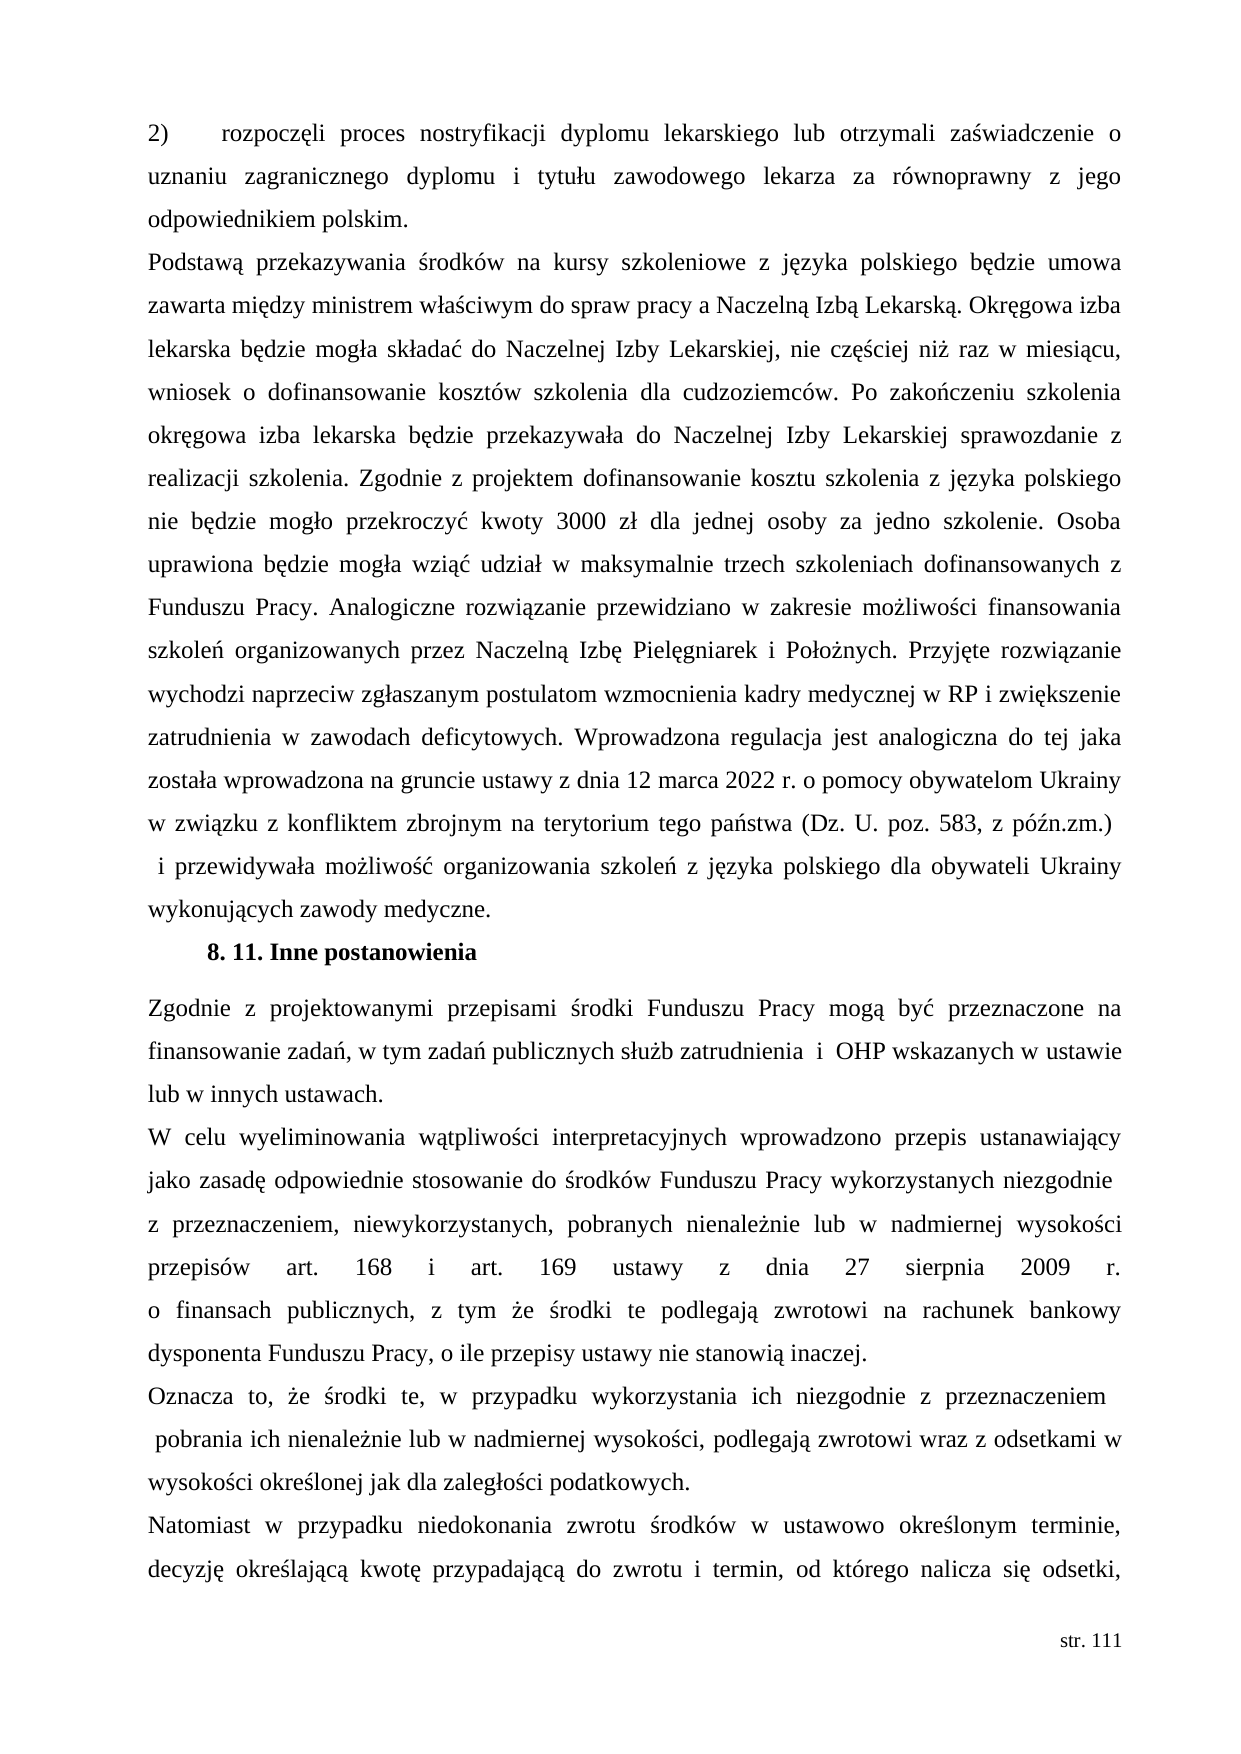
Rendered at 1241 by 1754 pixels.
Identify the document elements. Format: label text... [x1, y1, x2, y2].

subtitle 8. 11. Inne postanowienia [207, 937, 1122, 966]
text Zgodnie z projektowanymi przepisami środki Funduszu Pracy mogą być przeznaczone na finansowanie zadań, w tym zadań publicznych służb zatrudnienia i OHP wskazanych w ustawie lub w innych ustawach. [148, 993, 1122, 1108]
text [148, 1511, 1122, 1582]
text 2) rozpoczęli proces nostryfikacji dyplomu lekarskiego lub otrzymali zaświadczenie o uznaniu zagranicznego dyplomu i tytułu zawodowego lekarza za równoprawny z jego odpowiednikiem polskim. [148, 118, 1122, 233]
text Podstawą przekazywania środków na kursy szkoleniowe z języka polskiego będzie umowa zawarta między ministrem właściwym do spraw pracy a Naczelną Izbą Lekarską. Okręgowa izba lekarska będzie mogła składać do Naczelnej Izby Lekarskiej, nie częściej niż raz w miesiącu, wniosek o dofinansowanie kosztów szkolenia dla cudzoziemców. Po zakończeniu szkolenia okręgowa izba lekarska będzie przekazywała do Naczelnej Izby Lekarskiej sprawozdanie z realizacji szkolenia. Zgodnie z projektem dofinansowanie kosztu szkolenia z języka polskiego nie będzie mogło przekroczyć kwoty 3000 zł dla jednej osoby za jedno szkolenie. Osoba uprawiona będzie mogła wziąć udział w maksymalnie trzech szkoleniach dofinansowanych z Funduszu Pracy. Analogiczne rozwiązanie przewidziano w zakresie możliwości finansowania szkoleń organizowanych przez Naczelną Izbę Pielęgniarek i Położnych. Przyjęte rozwiązanie wychodzi naprzeciw zgłaszanym postulatom wzmocnienia kadry medycznej w RP i zwiększenie zatrudnienia w zawodach deficytowych. Wprowadzona regulacja jest analogiczna do tej jaka została wprowadzona na gruncie ustawy z dnia 12 marca 2022 r. o pomocy obywatelom Ukrainy w związku z konfliktem zbrojnym na terytorium tego państwa (Dz. U. poz. 583, z późn.zm.) i przewidywała możliwość organizowania szkoleń z języka polskiego dla obywateli Ukrainy wykonujących zawody medyczne. [148, 247, 1122, 923]
text Oznacza to, że środki te, w przypadku wykorzystania ich niezgodnie z przeznaczeniem pobrania ich nienależnie lub w nadmiernej wysokości, podlegają zwrotowi wraz z odsetkami w wysokości określonej jak dla zaległości podatkowych. [148, 1381, 1122, 1496]
text W celu wyeliminowania wątpliwości interpretacyjnych wprowadzono przepis ustanawiający jako zasadę odpowiednie stosowanie do środków Funduszu Pracy wykorzystanych niezgodnie z przeznaczeniem, niewykorzystanych, pobranych nienależnie lub w nadmiernej wysokości przepisów art. 168 i art. 169 ustawy z dnia 27 sierpnia 2009 r. o finansach publicznych, z tym że środki te podlegają zwrotowi na rachunek bankowy dysponenta Funduszu Pracy, o ile przepisy ustawy nie stanowią inaczej. [148, 1122, 1122, 1367]
